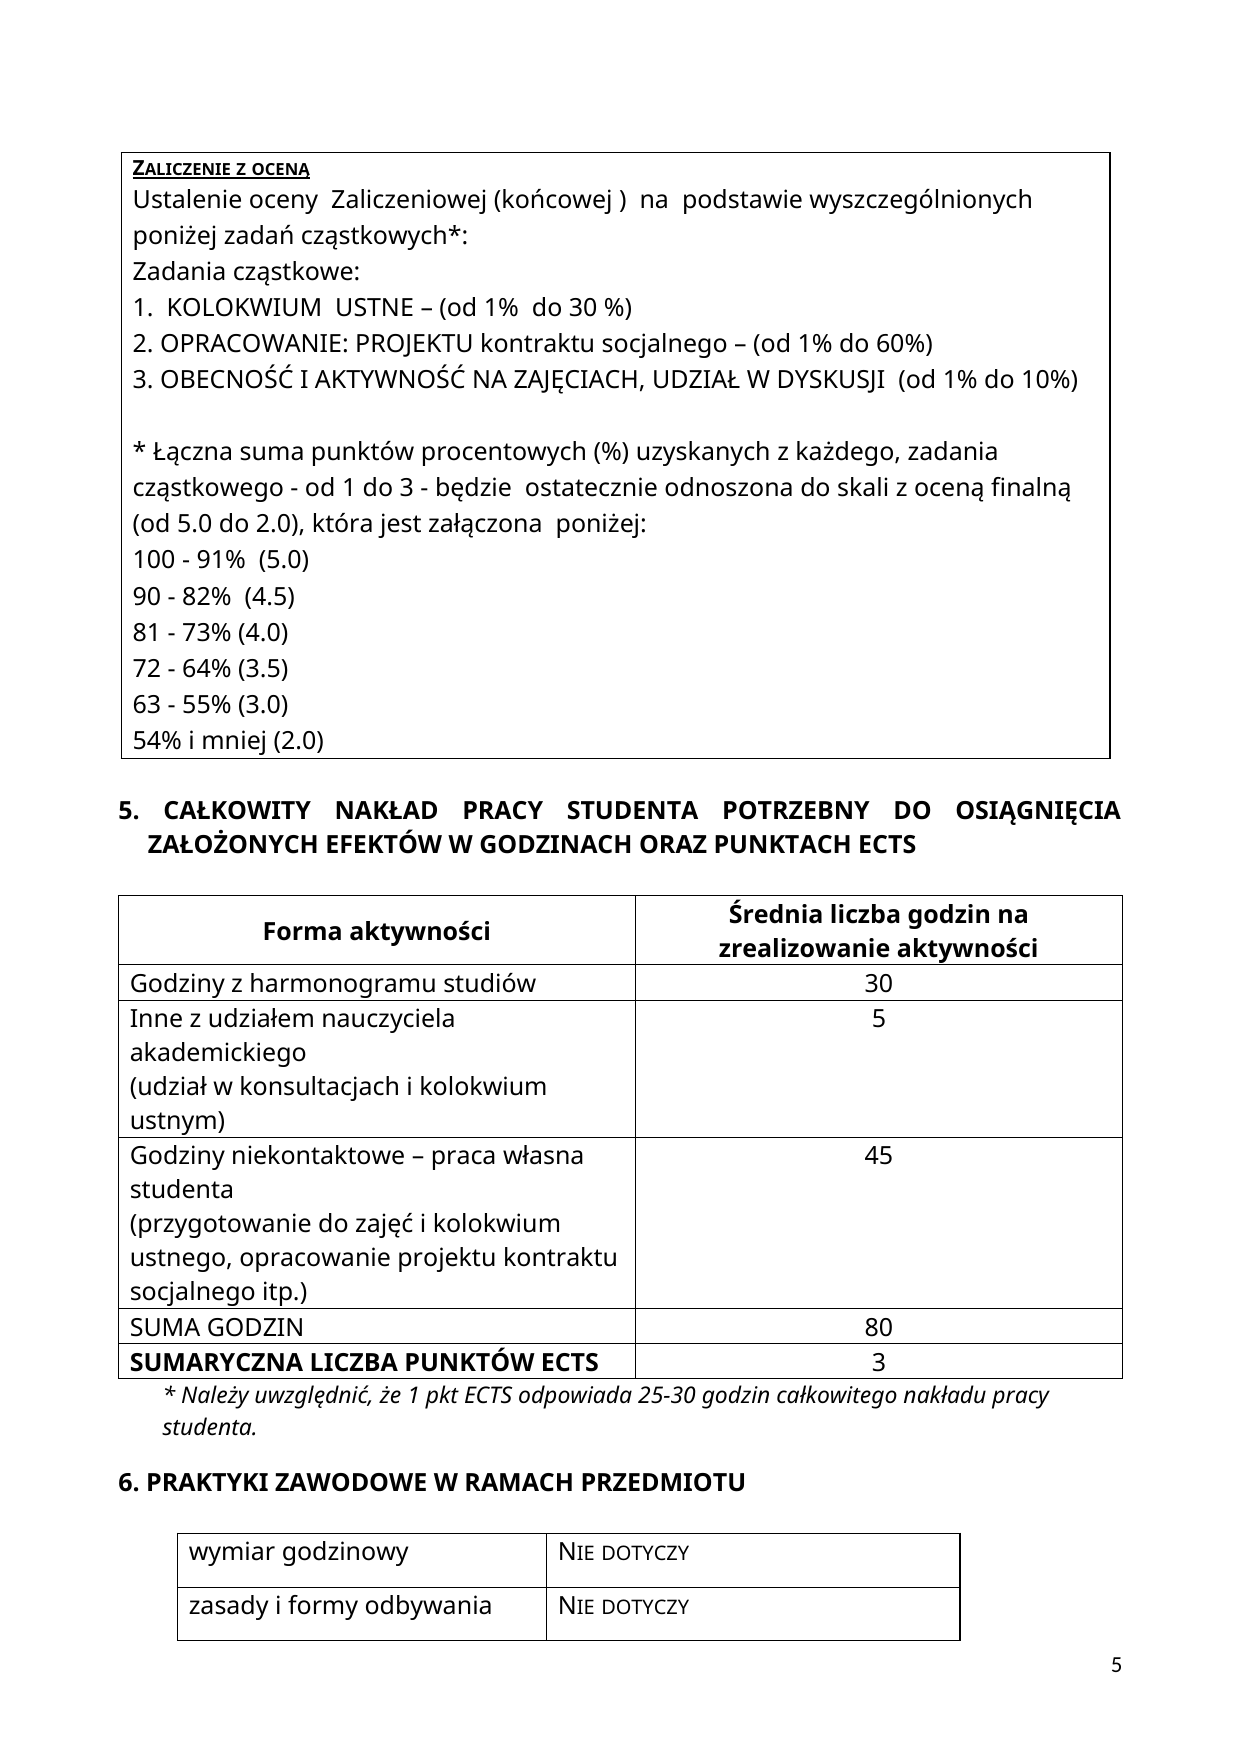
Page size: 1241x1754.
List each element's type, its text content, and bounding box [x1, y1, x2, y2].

table_cell 80 [636, 1309, 1122, 1343]
table_header Średnia liczba godzin na zrealizowanie aktywności [636, 896, 1122, 964]
text 5. CAŁKOWITY NAKŁAD PRACY STUDENTA POTRZEBNY DO OSIĄGNIĘCIA ZAŁOŻONYCH EFEKTÓW W GODZINACH ORAZ PUNKTACH ECTS [118, 793, 1122, 861]
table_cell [178, 1588, 546, 1640]
text * Należy uwzględnić, że 1 pkt ECTS odpowiada 25-30 godzin całkowitego nakładu pracy studenta. [162, 1379, 1122, 1442]
table_cell 5 [636, 1001, 1122, 1137]
table_cell SUMARYCZNA LICZBA PUNKTÓW ECTS [119, 1344, 635, 1378]
table_header Forma aktywności [119, 896, 635, 964]
table_cell Godziny niekontaktowe – praca własna studenta (przygotowanie do zajęć i kolokwium ustnego, opracowanie projektu kontraktu socjalnego itp.) [119, 1138, 635, 1308]
table_cell 45 [636, 1138, 1122, 1308]
table_cell SUMA GODZIN [119, 1309, 635, 1343]
table_cell Inne z udziałem nauczyciela akademickiego (udział w konsultacjach i kolokwium ustnym) [119, 1001, 635, 1137]
table_header Zaliczenie z oceną Ustalenie oceny Zaliczeniowej (końcowej ) na podstawie wyszczególnionych poniżej zadań cząstkowych*: Zadania cząstkowe: 1. KOLOKWIUM USTNE – (od 1% do 30 %) 2. OPRACOWANIE: PROJEKTU kontraktu socjalnego – (od 1% do 60%) 3. OBECNOŚĆ I AKTYWNOŚĆ NA ZAJĘCIACH, UDZIAŁ W DYSKUSJI (od 1% do 10%) * Łączna suma punktów procentowych (%) uzyskanych z każdego, zadania cząstkowego - od 1 do 3 - będzie ostatecznie odnoszona do skali z oceną finalną (od 5.0 do 2.0), która jest załączona poniżej: 100 - 91% (5.0) 90 - 82% (4.5) 81 - 73% (4.0) 72 - 64% (3.5) 63 - 55% (3.0) 54% i mniej (2.0) [122, 153, 1109, 758]
table_header Nie dotyczy [547, 1534, 959, 1587]
text 6. PRAKTYKI ZAWODOWE W RAMACH PRZEDMIOTU [118, 1464, 1122, 1499]
table_header wymiar godzinowy [178, 1534, 546, 1587]
table_cell Godziny z harmonogramu studiów [119, 965, 635, 999]
table_cell Nie dotyczy [547, 1588, 959, 1640]
table_cell 30 [636, 965, 1122, 999]
table_cell 3 [636, 1344, 1122, 1378]
